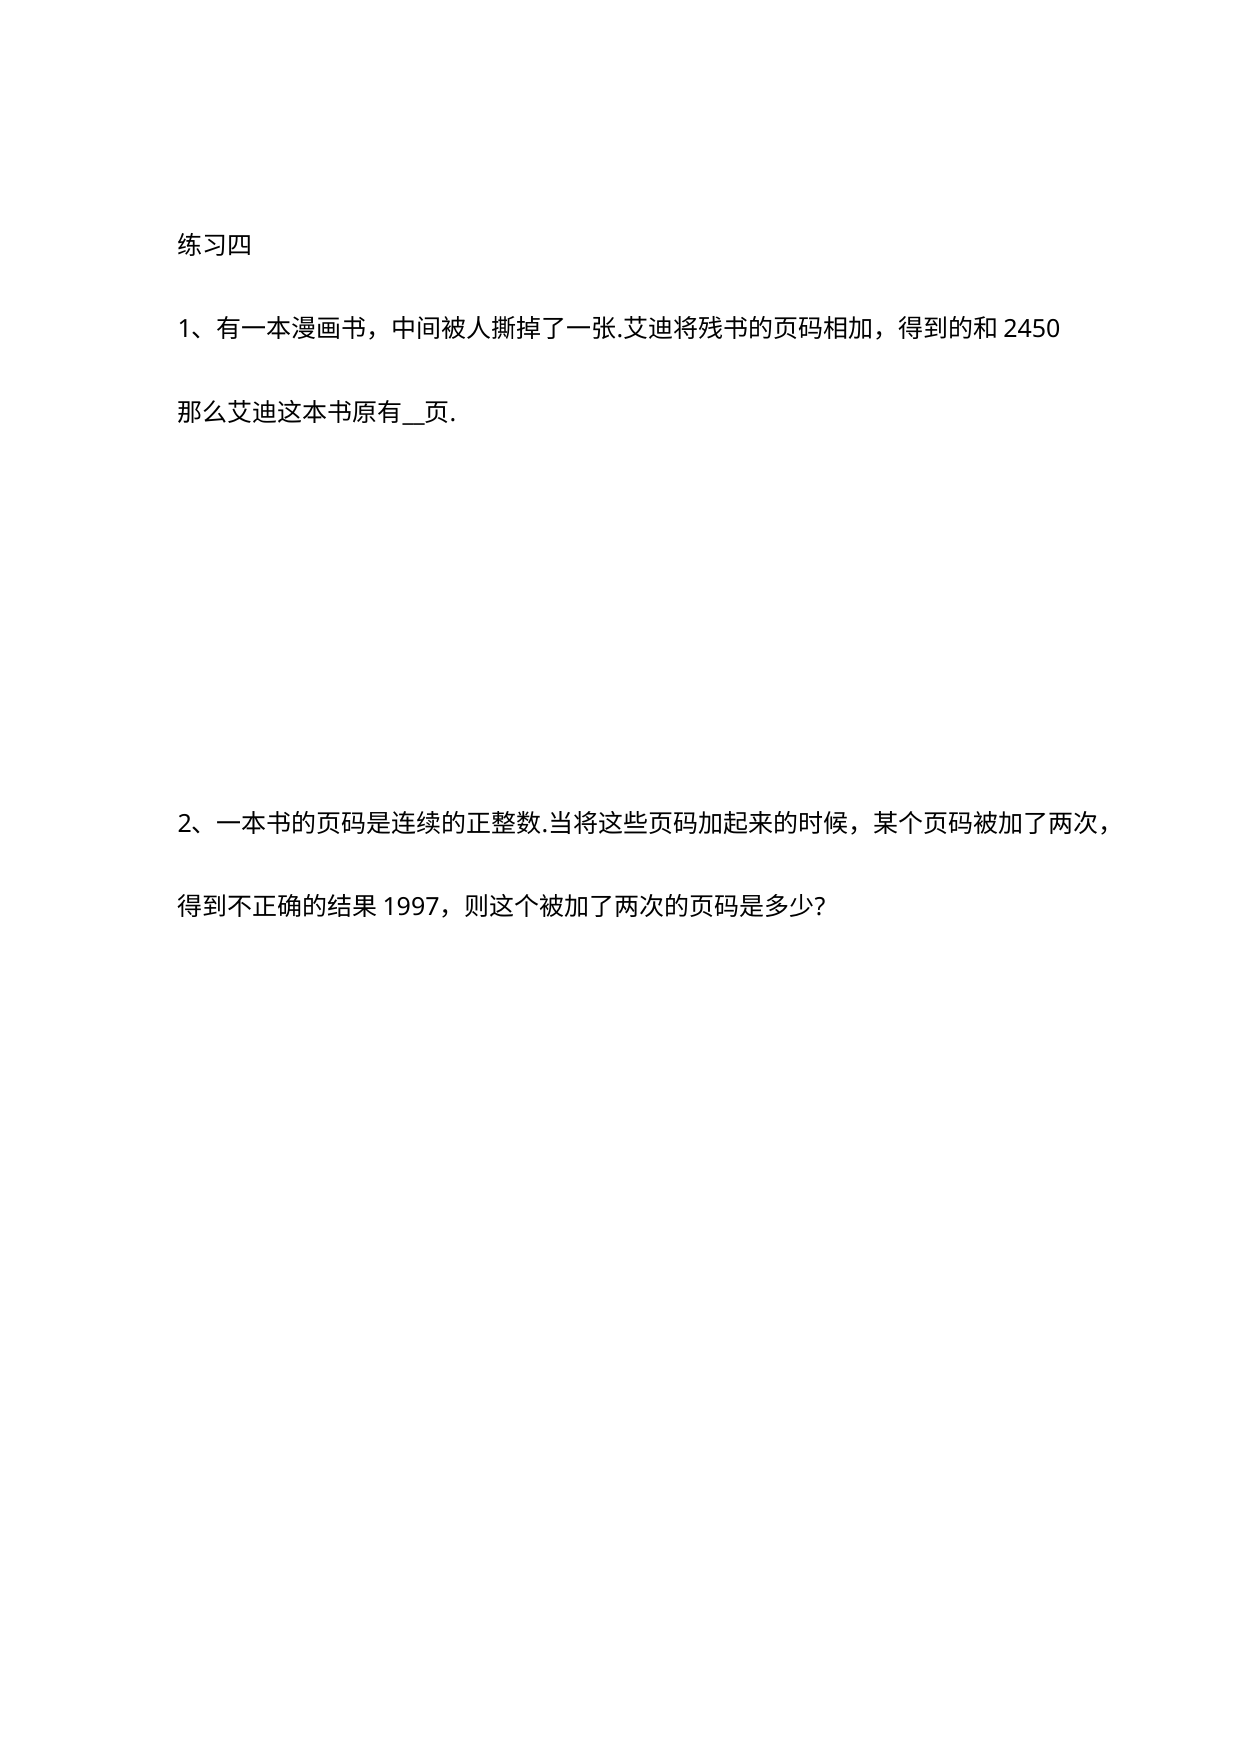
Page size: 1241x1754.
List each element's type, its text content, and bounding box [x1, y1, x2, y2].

text 练习四 [177, 211, 1122, 276]
text 2、一本书的页码是连续的正整数.当将这些页码加起来的时候，某个页码被加了两次， [177, 789, 1122, 854]
text 1、有一本漫画书，中间被人撕掉了一张.艾迪将残书的页码相加，得到的和2450 [177, 294, 1122, 359]
text 那么艾迪这本书原有__页. [177, 378, 1122, 443]
text 得到不正确的结果1997，则这个被加了两次的页码是多少? [177, 872, 1122, 937]
